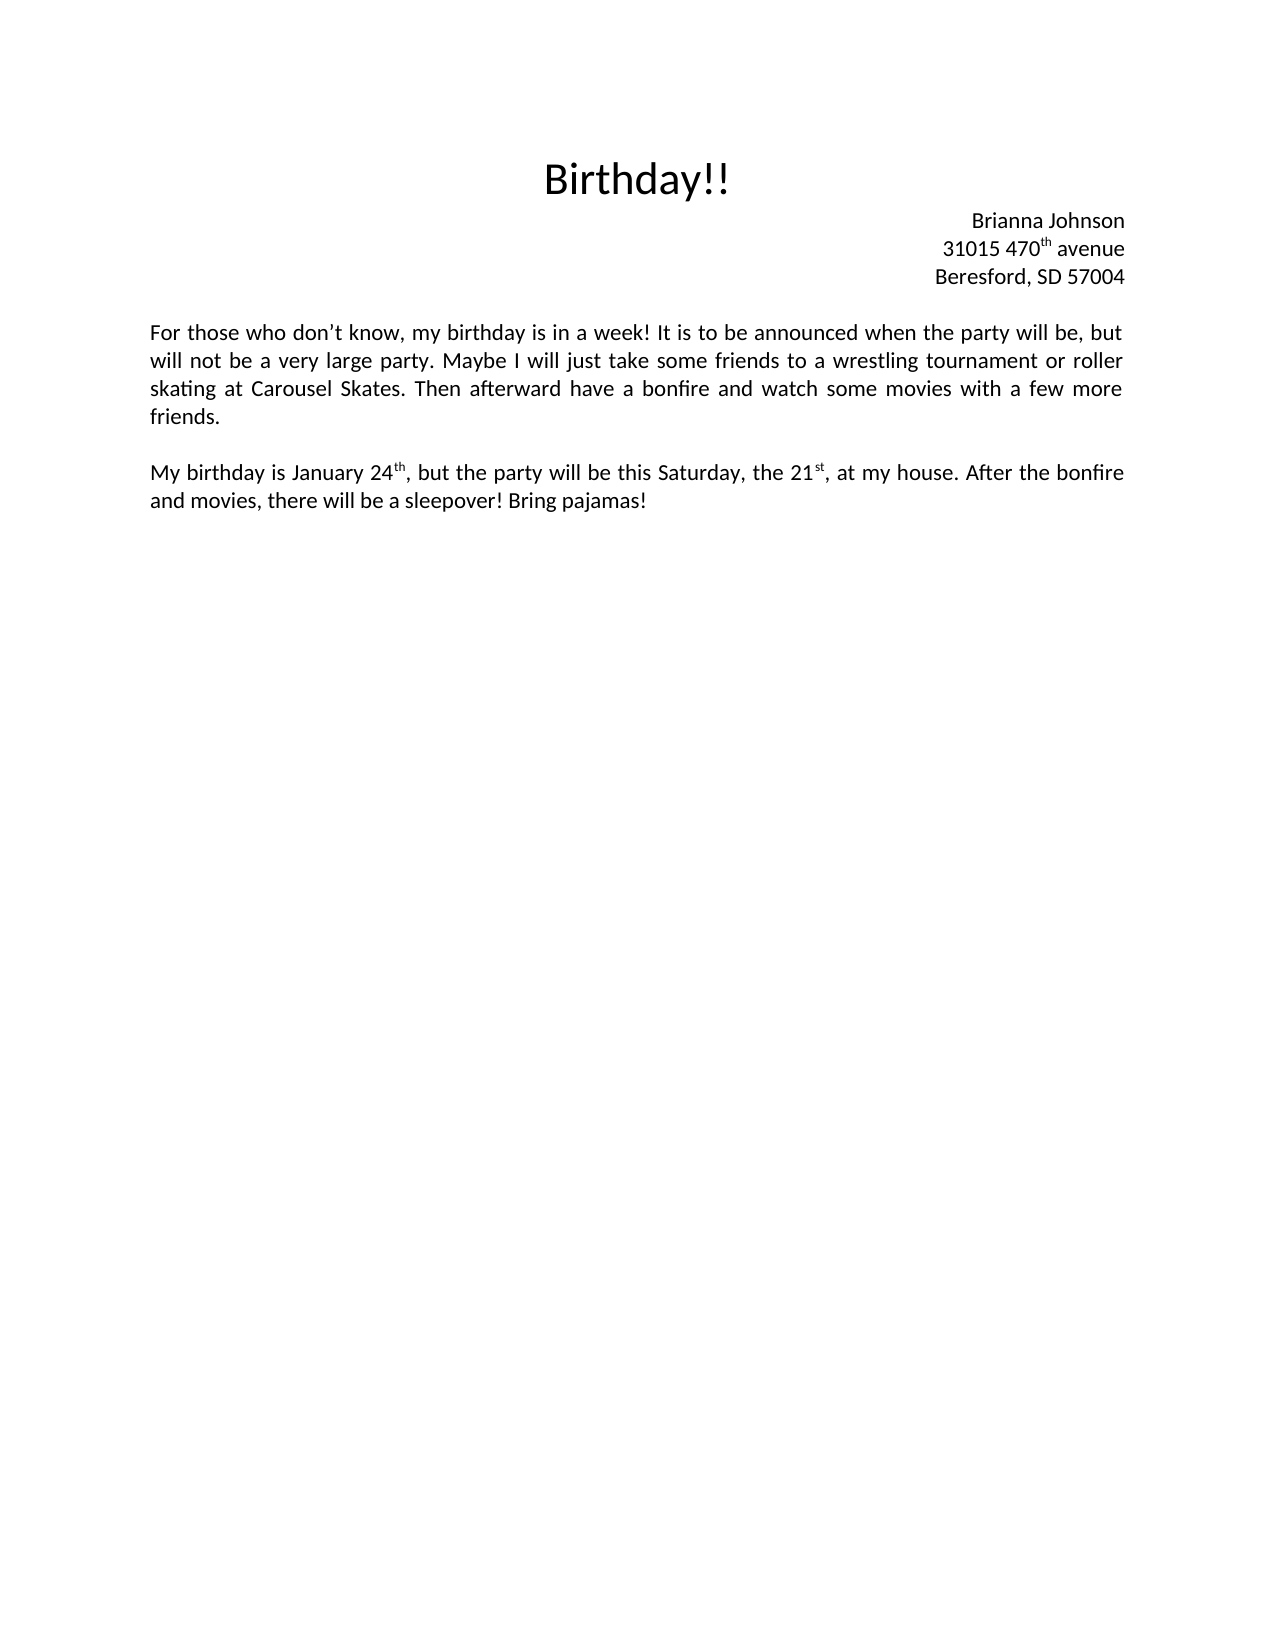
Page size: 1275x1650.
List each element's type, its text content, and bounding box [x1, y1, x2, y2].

text Birthday!! [150, 150, 1125, 206]
text My birthday is January 24th, but the party will be this Saturday, the 21st, at my house. After the bonfire and movies, there will be a sleepover! Bring pajamas! [150, 458, 1125, 514]
text 31015 470th avenue [150, 234, 1125, 262]
text Beresford, SD 57004 [150, 262, 1125, 290]
text For those who don’t know, my birthday is in a week! It is to be announced when the party will be, but will not be a very large party. Maybe I will just take some friends to a wrestling tournament or roller skating at Carousel Skates. Then afterward have a bonfire and watch some movies with a few more friends. [150, 318, 1125, 430]
text Brianna Johnson [150, 206, 1125, 234]
